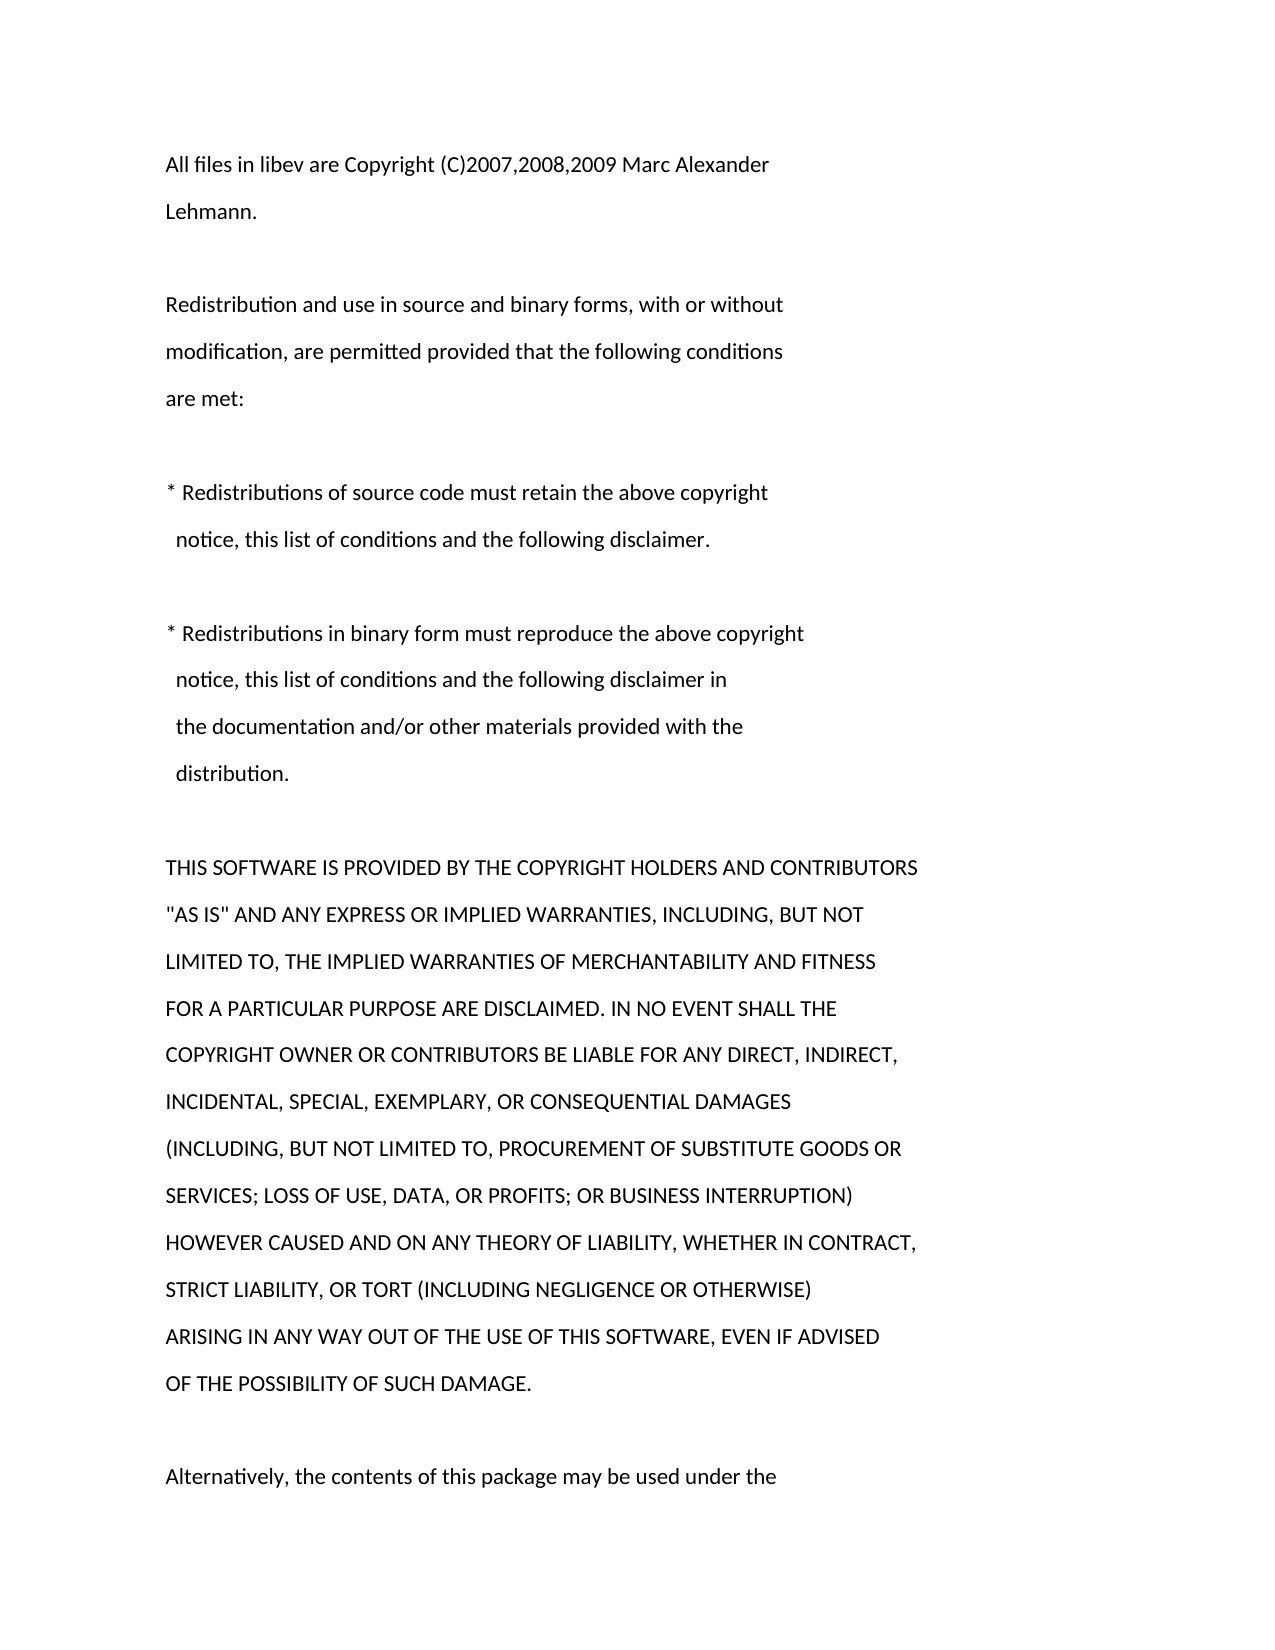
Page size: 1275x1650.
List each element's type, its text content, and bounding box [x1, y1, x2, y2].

text OF THE POSSIBILITY OF SUCH DAMAGE. [150, 1369, 1125, 1397]
text FOR A PARTICULAR PURPOSE ARE DISCLAIMED. IN NO EVENT SHALL THE [150, 994, 1125, 1022]
text COPYRIGHT OWNER OR CONTRIBUTORS BE LIABLE FOR ANY DIRECT, INDIRECT, [150, 1041, 1125, 1069]
text All files in libev are Copyright (C)2007,2008,2009 Marc Alexander [150, 150, 1125, 178]
text the documentation and/or other materials provided with the [150, 712, 1125, 741]
text THIS SOFTWARE IS PROVIDED BY THE COPYRIGHT HOLDERS AND CONTRIBUTORS [150, 853, 1125, 881]
text HOWEVER CAUSED AND ON ANY THEORY OF LIABILITY, WHETHER IN CONTRACT, [150, 1228, 1125, 1256]
text are met: [150, 384, 1125, 412]
text * Redistributions in binary form must reproduce the above copyright [150, 619, 1125, 647]
text modification, are permitted provided that the following conditions [150, 337, 1125, 366]
text "AS IS" AND ANY EXPRESS OR IMPLIED WARRANTIES, INCLUDING, BUT NOT [150, 900, 1125, 928]
text * Redistributions of source code must retain the above copyright [150, 478, 1125, 506]
text distribution. [150, 759, 1125, 787]
text notice, this list of conditions and the following disclaimer in [150, 666, 1125, 694]
text Alternatively, the contents of this package may be used under the [150, 1462, 1125, 1491]
text INCIDENTAL, SPECIAL, EXEMPLARY, OR CONSEQUENTIAL DAMAGES [150, 1087, 1125, 1116]
text LIMITED TO, THE IMPLIED WARRANTIES OF MERCHANTABILITY AND FITNESS [150, 947, 1125, 975]
text (INCLUDING, BUT NOT LIMITED TO, PROCUREMENT OF SUBSTITUTE GOODS OR [150, 1134, 1125, 1162]
text ARISING IN ANY WAY OUT OF THE USE OF THIS SOFTWARE, EVEN IF ADVISED [150, 1322, 1125, 1350]
text Redistribution and use in source and binary forms, with or without [150, 291, 1125, 319]
text STRICT LIABILITY, OR TORT (INCLUDING NEGLIGENCE OR OTHERWISE) [150, 1275, 1125, 1303]
text Lehmann. [150, 197, 1125, 225]
text SERVICES; LOSS OF USE, DATA, OR PROFITS; OR BUSINESS INTERRUPTION) [150, 1181, 1125, 1209]
text notice, this list of conditions and the following disclaimer. [150, 525, 1125, 553]
